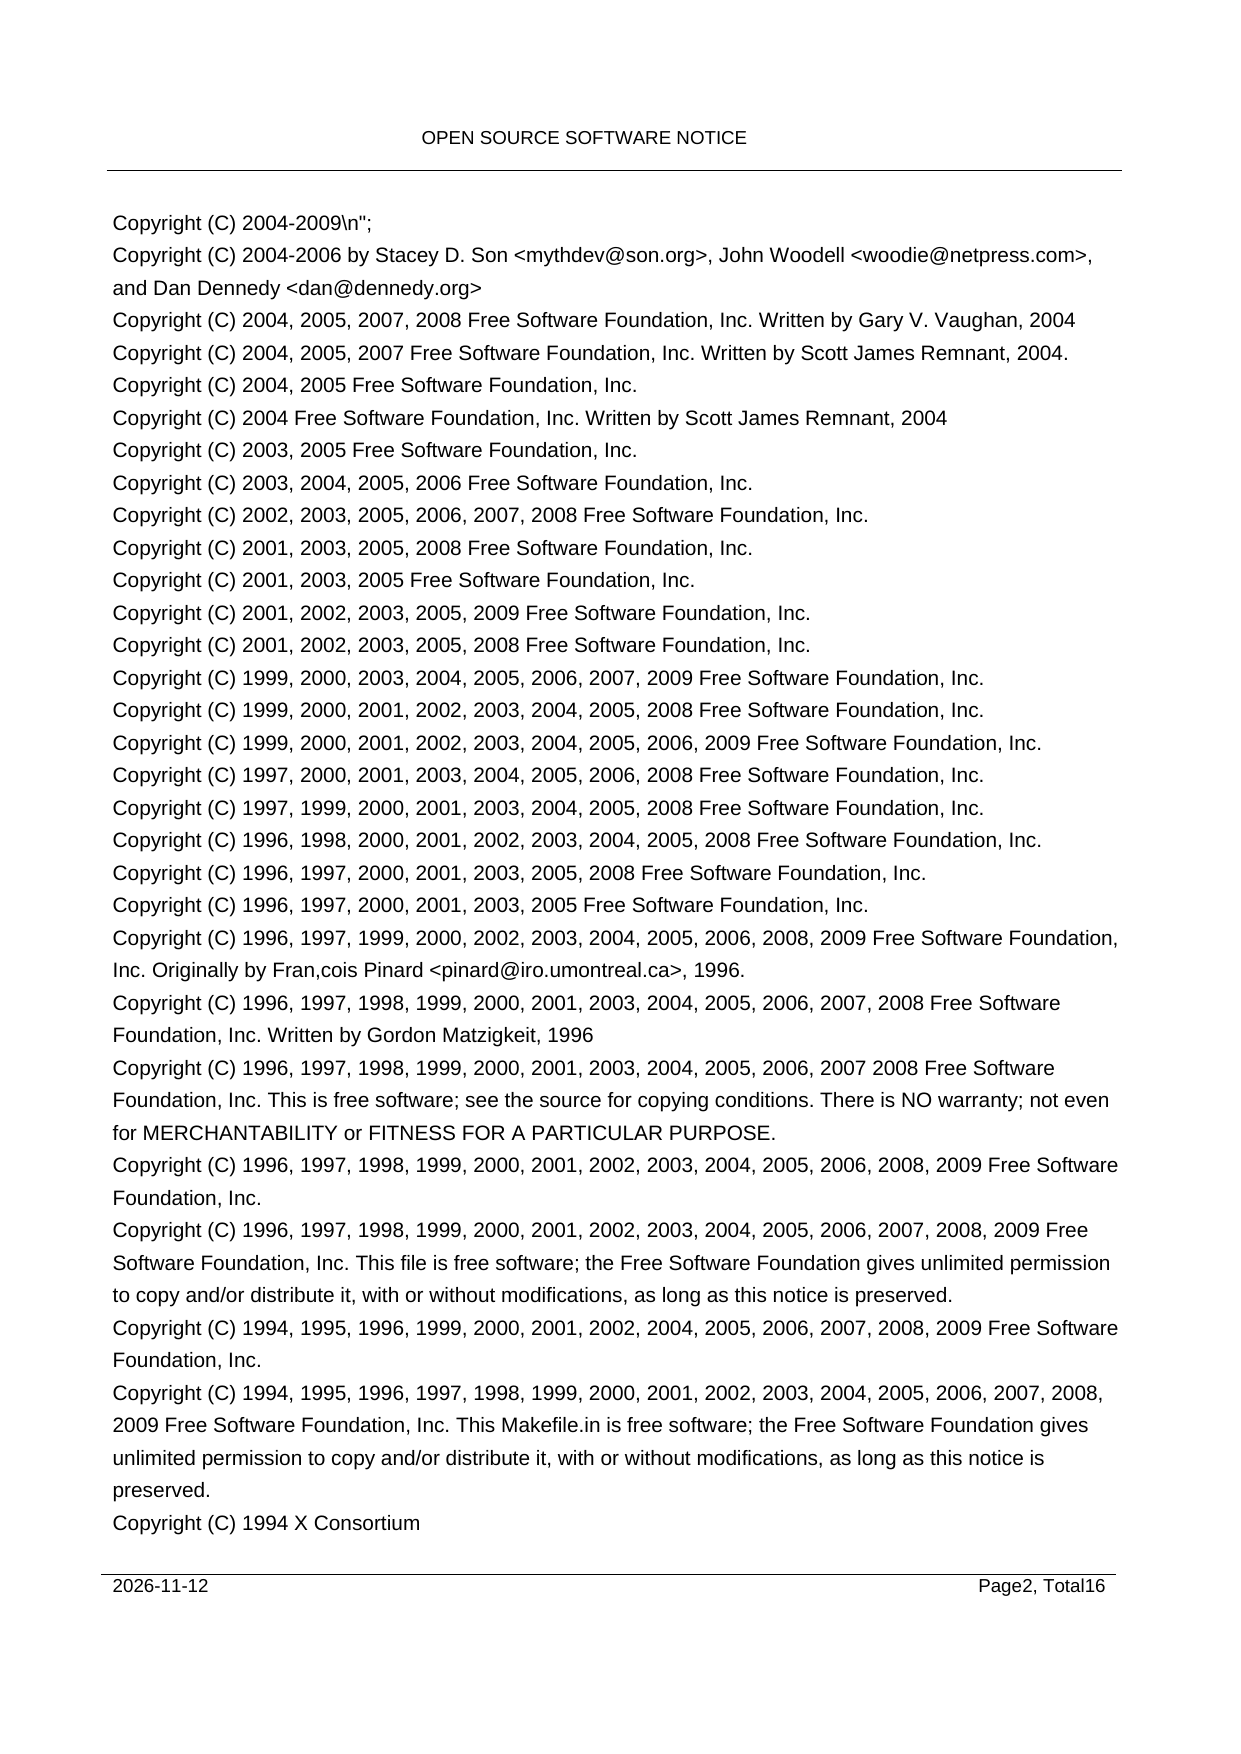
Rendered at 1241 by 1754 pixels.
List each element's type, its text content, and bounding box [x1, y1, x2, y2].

text Copyright (C) 1996, 1997, 1999, 2000, 2002, 2003, 2004, 2005, 2006, 2008, 2009 Free Software Foundation, Inc. Originally by Fran,cois Pinard <pinard@iro.umontreal.ca>, 1996. [112, 921, 1128, 986]
text Copyright (C) 1996, 1997, 1998, 1999, 2000, 2001, 2002, 2003, 2004, 2005, 2006, 2007, 2008, 2009 Free Software Foundation, Inc. This file is free software; the Free Software Foundation gives unlimited permission to copy and/or distribute it, with or without modifications, as long as this notice is preserved. [112, 1214, 1128, 1311]
text Copyright (C) 1996, 1997, 1998, 1999, 2000, 2001, 2002, 2003, 2004, 2005, 2006, 2008, 2009 Free Software Foundation, Inc. [112, 1149, 1128, 1214]
text Copyright (C) 1996, 1997, 2000, 2001, 2003, 2005 Free Software Foundation, Inc. [112, 889, 1128, 921]
text Copyright (C) 1996, 1998, 2000, 2001, 2002, 2003, 2004, 2005, 2008 Free Software Foundation, Inc. [112, 824, 1128, 856]
text Copyright (C) 2003, 2005 Free Software Foundation, Inc. [112, 434, 1128, 466]
text Copyright (C) 1996, 1997, 2000, 2001, 2003, 2005, 2008 Free Software Foundation, Inc. [112, 856, 1128, 889]
text Copyright (C) 1994, 1995, 1996, 1999, 2000, 2001, 2002, 2004, 2005, 2006, 2007, 2008, 2009 Free Software Foundation, Inc. [112, 1311, 1128, 1376]
text Copyright (C) 1994 X Consortium [112, 1506, 1128, 1539]
text Copyright (C) 1996, 1997, 1998, 1999, 2000, 2001, 2003, 2004, 2005, 2006, 2007, 2008 Free Software Foundation, Inc. Written by Gordon Matzigkeit, 1996 [112, 986, 1128, 1051]
text Copyright (C) 2001, 2003, 2005 Free Software Foundation, Inc. [112, 564, 1128, 596]
text Copyright (C) 2004, 2005, 2007 Free Software Foundation, Inc. Written by Scott James Remnant, 2004. [112, 336, 1128, 369]
text Copyright (C) 2002, 2003, 2005, 2006, 2007, 2008 Free Software Foundation, Inc. [112, 499, 1128, 531]
text Copyright (C) 1997, 2000, 2001, 2003, 2004, 2005, 2006, 2008 Free Software Foundation, Inc. [112, 759, 1128, 791]
text Copyright (C) 1999, 2000, 2003, 2004, 2005, 2006, 2007, 2009 Free Software Foundation, Inc. [112, 661, 1128, 694]
text Copyright (C) 1999, 2000, 2001, 2002, 2003, 2004, 2005, 2008 Free Software Foundation, Inc. [112, 694, 1128, 726]
text Copyright (C) 2001, 2002, 2003, 2005, 2009 Free Software Foundation, Inc. [112, 596, 1128, 629]
text Copyright (C) 2004, 2005, 2007, 2008 Free Software Foundation, Inc. Written by Gary V. Vaughan, 2004 [112, 304, 1128, 336]
text Copyright (C) 1997, 1999, 2000, 2001, 2003, 2004, 2005, 2008 Free Software Foundation, Inc. [112, 791, 1128, 824]
text Copyright (C) 2004-2009\n"; [112, 206, 1128, 239]
text Copyright (C) 2001, 2003, 2005, 2008 Free Software Foundation, Inc. [112, 531, 1128, 564]
text Copyright (C) 2003, 2004, 2005, 2006 Free Software Foundation, Inc. [112, 466, 1128, 499]
text Copyright (C) 2004 Free Software Foundation, Inc. Written by Scott James Remnant, 2004 [112, 401, 1128, 434]
text Copyright (C) 1996, 1997, 1998, 1999, 2000, 2001, 2003, 2004, 2005, 2006, 2007 2008 Free Software Foundation, Inc. This is free software; see the source for copying conditions. There is NO warranty; not even for MERCHANTABILITY or FITNESS FOR A PARTICULAR PURPOSE. [112, 1051, 1128, 1149]
text Copyright (C) 2001, 2002, 2003, 2005, 2008 Free Software Foundation, Inc. [112, 629, 1128, 661]
text Copyright (C) 1999, 2000, 2001, 2002, 2003, 2004, 2005, 2006, 2009 Free Software Foundation, Inc. [112, 726, 1128, 759]
text Copyright (C) 2004-2006 by Stacey D. Son <mythdev@son.org>, John Woodell <woodie@netpress.com>, and Dan Dennedy <dan@dennedy.org> [112, 239, 1128, 304]
text Copyright (C) 1994, 1995, 1996, 1997, 1998, 1999, 2000, 2001, 2002, 2003, 2004, 2005, 2006, 2007, 2008, 2009 Free Software Foundation, Inc. This Makefile.in is free software; the Free Software Foundation gives unlimited permission to copy and/or distribute it, with or without modifications, as long as this notice is preserved. [112, 1376, 1128, 1506]
text Copyright (C) 2004, 2005 Free Software Foundation, Inc. [112, 369, 1128, 401]
